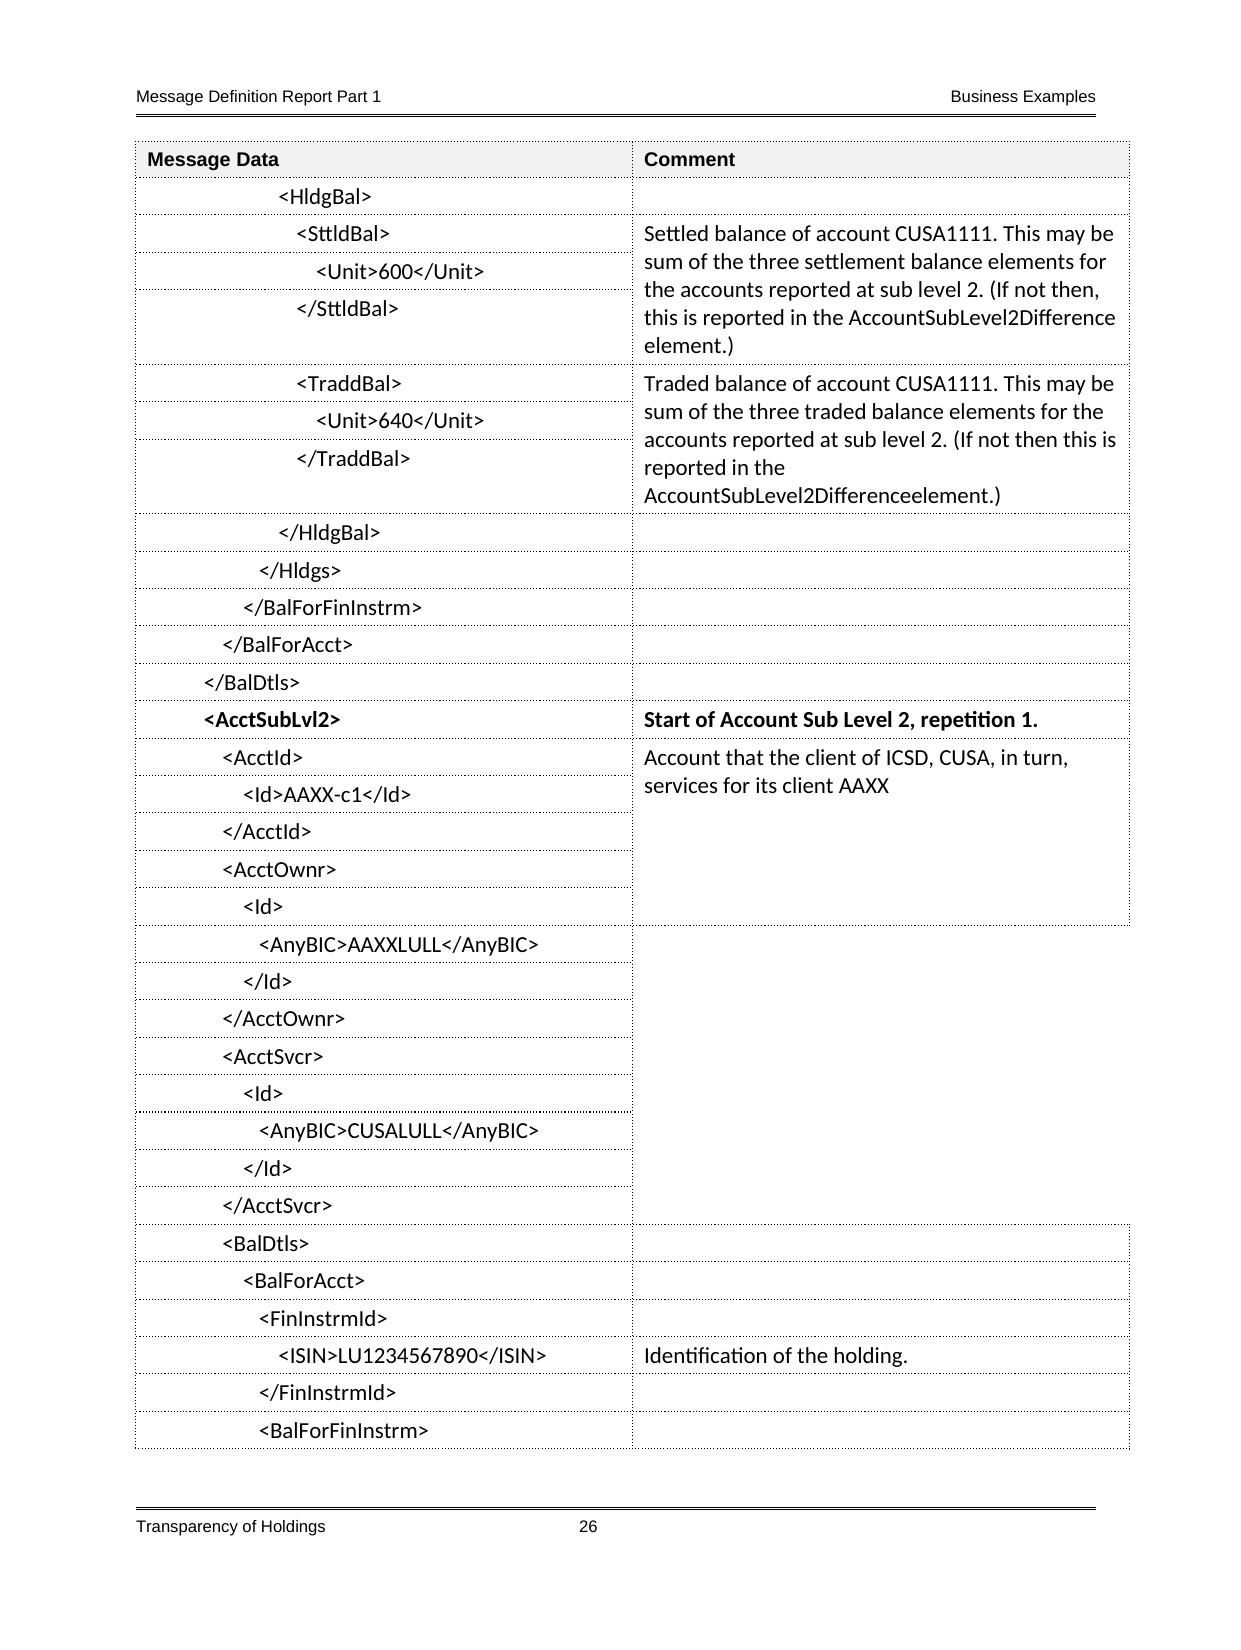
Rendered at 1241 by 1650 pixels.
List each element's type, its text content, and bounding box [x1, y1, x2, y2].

table_cell [633, 1411, 1129, 1448]
table_cell <HldgBal> [136, 177, 633, 214]
table_cell Settled balance of account CUSA1111. This may be sum of the three settlement balance elements for the accounts reported at sub level 2. (If not then, this is reported in the AccountSubLevel2Difference element.) [633, 214, 1129, 364]
table_cell Start of Account Sub Level 2, repetition 1. [633, 700, 1129, 737]
table_cell </HldgBal> [136, 513, 633, 551]
table_cell <AcctSubLvl2> [136, 700, 633, 737]
table_cell [633, 1261, 1129, 1298]
table_cell <ISIN>LU1234567890</ISIN> [136, 1336, 633, 1373]
table_header Comment [633, 141, 1129, 177]
table_cell [633, 513, 1129, 551]
table_cell [633, 588, 1129, 625]
table_cell Identification of the holding. [633, 1336, 1129, 1373]
table_cell </FinInstrmId> [136, 1373, 633, 1411]
table_cell </AcctSvcr> [136, 1186, 633, 1224]
table_cell [633, 551, 1129, 588]
table_cell <AnyBIC>CUSALULL</AnyBIC> [136, 1111, 633, 1149]
table_cell [633, 1373, 1129, 1411]
table_cell </AcctOwnr> [136, 999, 633, 1037]
table_cell <Unit>600</Unit> [136, 252, 633, 289]
table_cell <AcctSvcr> [136, 1037, 633, 1074]
table_cell </AcctId> [136, 812, 633, 850]
table_cell </Id> [136, 962, 633, 999]
table_cell </Hldgs> [136, 551, 633, 588]
table_cell [633, 625, 1129, 663]
table_cell <Id> [136, 887, 633, 924]
table_cell </SttldBal> [136, 289, 633, 364]
table_cell <Id>AAXX-c1</Id> [136, 775, 633, 812]
table_header Message Data [136, 141, 633, 177]
table_cell <Id> [136, 1074, 633, 1111]
table_cell <AcctOwnr> [136, 850, 633, 887]
table_cell </Id> [136, 1149, 633, 1186]
table_cell [633, 1299, 1129, 1336]
table_cell [633, 1224, 1129, 1261]
table_cell </TraddBal> [136, 439, 633, 513]
table_cell Traded balance of account CUSA1111. This may be sum of the three traded balance elements for the accounts reported at sub level 2. (If not then this is reported in the AccountSubLevel2Differenceelement.) [633, 364, 1129, 513]
table_cell </BalForFinInstrm> [136, 588, 633, 625]
table_cell <TraddBal> [136, 364, 633, 401]
table_cell <BalDtls> [136, 1224, 633, 1261]
table_cell [633, 663, 1129, 700]
table_cell </BalForAcct> [136, 625, 633, 663]
table_cell <AcctId> [136, 738, 633, 775]
table_cell </BalDtls> [136, 663, 633, 700]
table_cell <BalForFinInstrm> [136, 1411, 633, 1448]
table_cell <FinInstrmId> [136, 1299, 633, 1336]
table_cell <Unit>640</Unit> [136, 401, 633, 438]
table_cell <SttldBal> [136, 214, 633, 252]
table_cell Account that the client of ICSD, CUSA, in turn, services for its client AAXX [633, 738, 1129, 924]
table_cell <AnyBIC>AAXXLULL</AnyBIC> [136, 925, 633, 962]
table_cell [633, 177, 1129, 214]
table_cell <BalForAcct> [136, 1261, 633, 1298]
